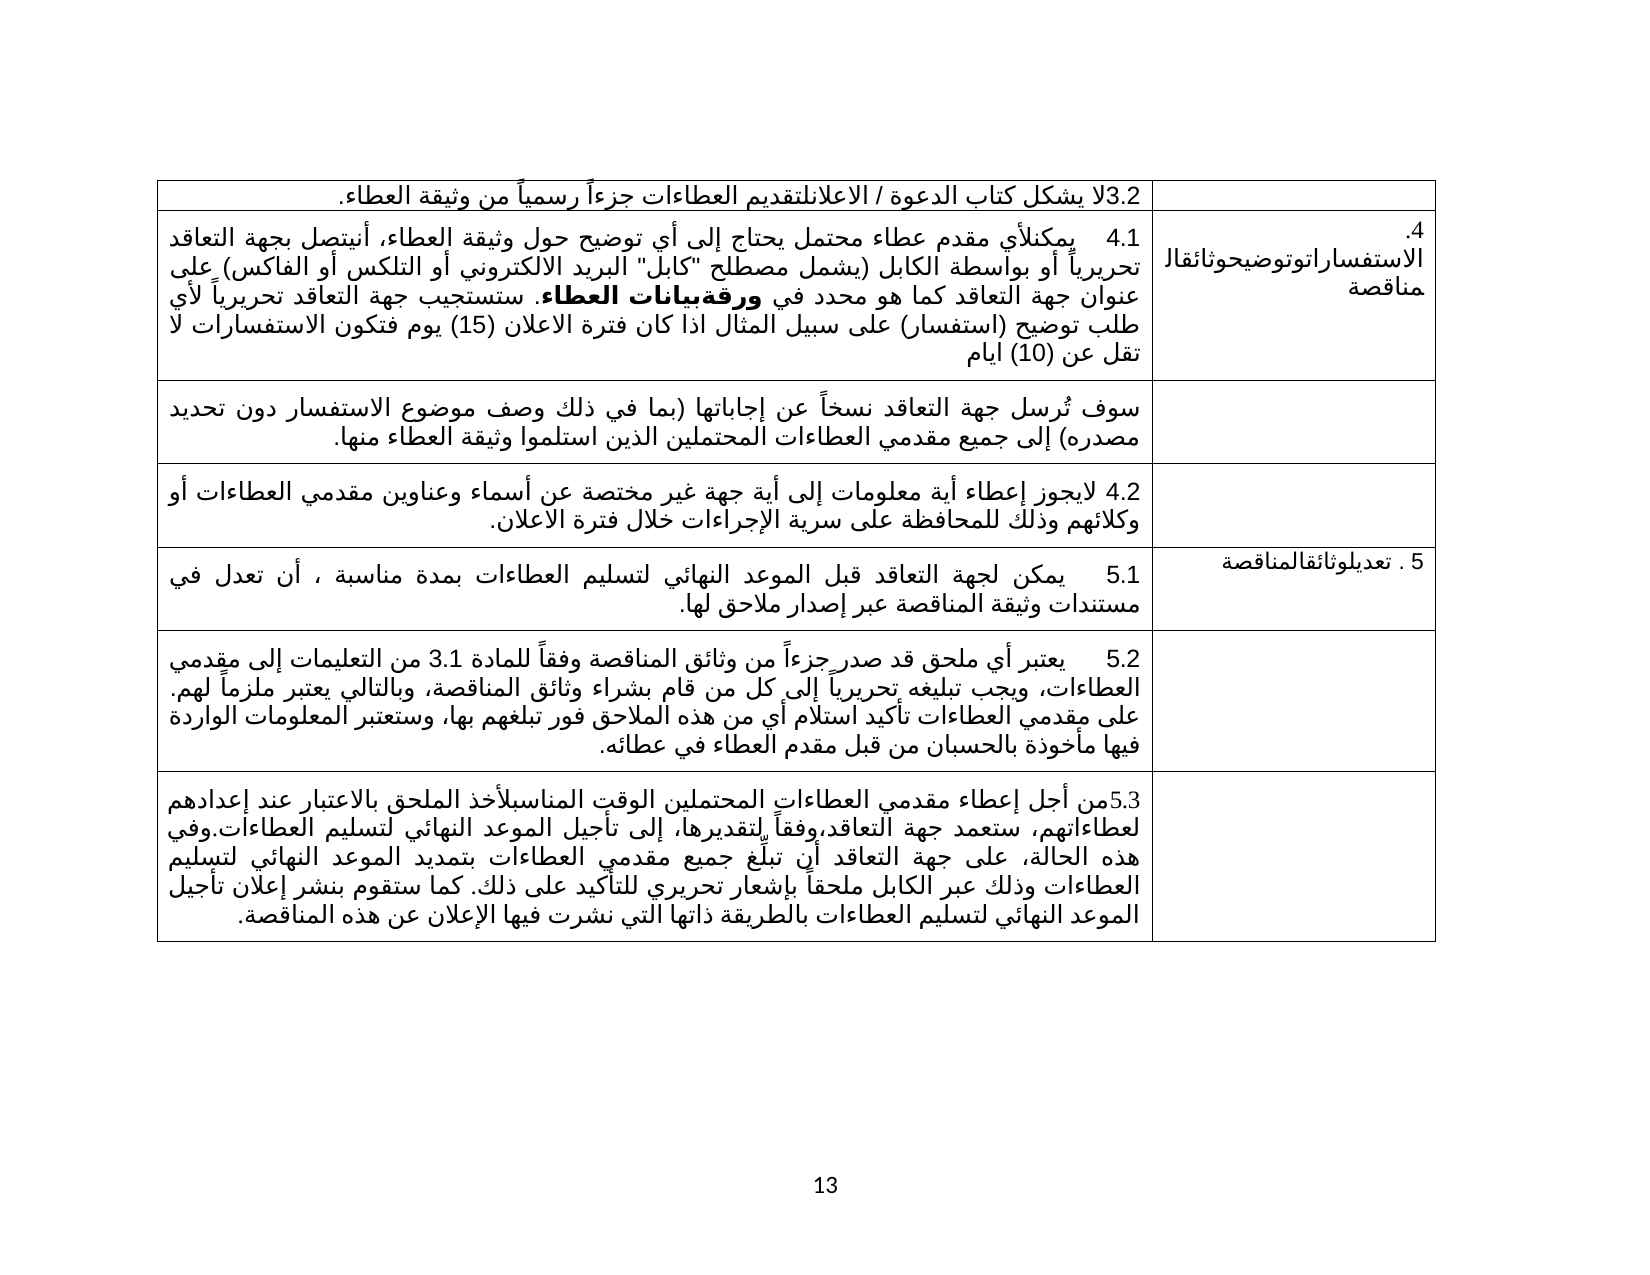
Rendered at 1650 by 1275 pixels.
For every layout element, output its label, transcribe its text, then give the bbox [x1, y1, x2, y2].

table_cell 5.2 يعتبر أي ملحق قد صدر جزءاً من وثائق المناقصة وفقاً للمادة 3.1 من التعليمات إلى مقدمي العطاءات، ويجب تبليغه تحريرياً إلى كل من قام بشراء وثائق المناقصة، وبالتالي يعتبر ملزماً لهم. على مقدمي العطاءات تأكيد استلام أي من هذه الملاحق فور تبلغهم بها، وستعتبر المعلومات الواردة فيها مأخوذة بالحسبان من قبل مقدم العطاء في عطائه. [158, 631, 1152, 771]
table_cell [1153, 464, 1435, 547]
table_cell 3.2لا يشكل كتاب الدعوة / الاعلانلتقديم العطاءات جزءاً رسمياً من وثيقة العطاء. [158, 181, 1152, 210]
table_cell 4.1 يمكنلأي مقدم عطاء محتمل يحتاج إلى أي توضيح حول وثيقة العطاء، أنيتصل بجهة التعاقد تحريرياً أو بواسطة الكابل (يشمل مصطلح "كابل" البريد الالكتروني أو التلكس أو الفاكس) على عنوان جهة التعاقد كما هو محدد في ورقةبيانات العطاء. ستستجيب جهة التعاقد تحريرياً لأي طلب توضيح (استفسار) على سبيل المثال اذا كان فترة الاعلان (15) يوم فتكون الاستفسارات لا تقل عن (10) ايام [158, 211, 1152, 379]
table_cell 5 . تعديلوثائقالمناقصة [1153, 548, 1435, 630]
table_cell 5.1 يمكن لجهة التعاقد قبل الموعد النهائي لتسليم العطاءات بمدة مناسبة ، أن تعدل في مستندات وثيقة المناقصة عبر إصدار ملاحق لها. [158, 548, 1152, 630]
table_cell [1153, 181, 1435, 210]
table_cell 4.2 لايجوز إعطاء أية معلومات إلى أية جهة غير مختصة عن أسماء وعناوين مقدمي العطاءات أو وكلائهم وذلك للمحافظة على سرية الإجراءات خلال فترة الاعلان. [158, 464, 1152, 547]
table_cell [1153, 631, 1435, 771]
table_cell [1153, 772, 1435, 941]
table_cell 4. الاستفساراتوتوضيحوثائقالمناقصة [1153, 211, 1435, 379]
table_cell 5.3من أجل إعطاء مقدمي العطاءات المحتملين الوقت المناسبلأخذ الملحق بالاعتبار عند إعدادهم لعطاءاتهم، ستعمد جهة التعاقد،وفقاً لتقديرها، إلى تأجيل الموعد النهائي لتسليم العطاءات.وفي هذه الحالة، على جهة التعاقد أن تبلِّغ جميع مقدمي العطاءات بتمديد الموعد النهائي لتسليم العطاءات وذلك عبر الكابل ملحقاً بإشعار تحريري للتأكيد على ذلك. كما ستقوم بنشر إعلان تأجيل الموعد النهائي لتسليم العطاءات بالطريقة ذاتها التي نشرت فيها الإعلان عن هذه المناقصة. [158, 772, 1152, 941]
table_cell سوف تُرسل جهة التعاقد نسخاً عن إجاباتها (بما في ذلك وصف موضوع الاستفسار دون تحديد مصدره) إلى جميع مقدمي العطاءات المحتملين الذين استلموا وثيقة العطاء منها. [158, 381, 1152, 463]
table_cell [1153, 381, 1435, 463]
